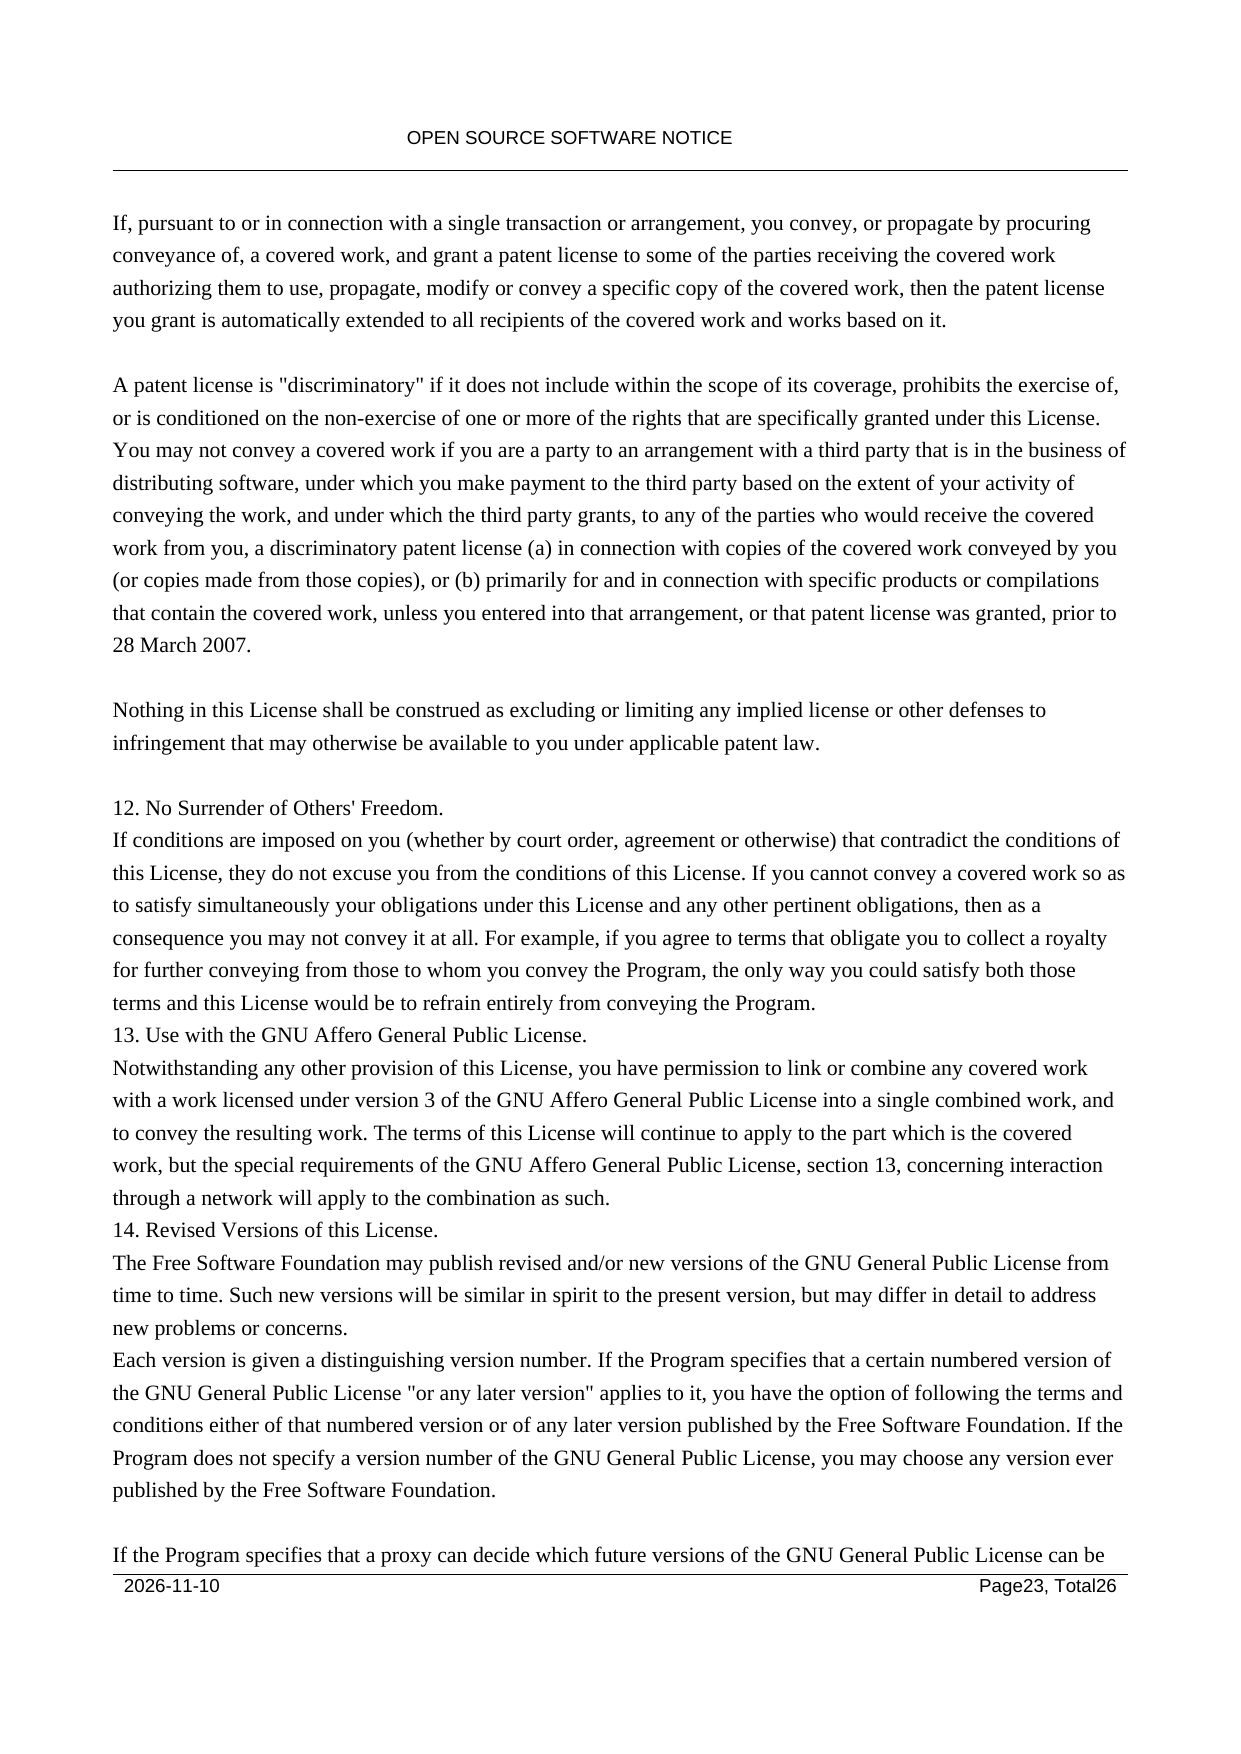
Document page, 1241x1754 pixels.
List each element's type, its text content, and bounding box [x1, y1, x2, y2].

text The Free Software Foundation may publish revised and/or new versions of the GNU General Public License from time to time. Such new versions will be similar in spirit to the present version, but may differ in detail to address new problems or concerns. [112, 1246, 1128, 1344]
text Each version is given a distinguishing version number. If the Program specifies that a certain numbered version of the GNU General Public License "or any later version" applies to it, you have the option of following the terms and conditions either of that numbered version or of any later version published by the Free Software Foundation. If the Program does not specify a version number of the GNU General Public License, you may choose any version ever published by the Free Software Foundation. [112, 1344, 1128, 1506]
text A patent license is "discriminatory" if it does not include within the scope of its coverage, prohibits the exercise of, or is conditioned on the non-exercise of one or more of the rights that are specifically granted under this License. You may not convey a covered work if you are a party to an arrangement with a third party that is in the business of distributing software, under which you make payment to the third party based on the extent of your activity of conveying the work, and under which the third party grants, to any of the parties who would receive the covered work from you, a discriminatory patent license (a) in connection with copies of the covered work conveyed by you (or copies made from those copies), or (b) primarily for and in connection with specific products or compilations that contain the covered work, unless you entered into that arrangement, or that patent license was granted, prior to 28 March 2007. [112, 369, 1128, 661]
text 13. Use with the GNU Affero General Public License. [112, 1019, 1128, 1051]
text Notwithstanding any other provision of this License, you have permission to link or combine any covered work with a work licensed under version 3 of the GNU Affero General Public License into a single combined work, and to convey the resulting work. The terms of this License will continue to apply to the part which is the covered work, but the special requirements of the GNU Affero General Public License, section 13, concerning interaction through a network will apply to the combination as such. [112, 1051, 1128, 1214]
text If conditions are imposed on you (whether by court order, agreement or otherwise) that contradict the conditions of this License, they do not excuse you from the conditions of this License. If you cannot convey a covered work so as to satisfy simultaneously your obligations under this License and any other pertinent obligations, then as a consequence you may not convey it at all. For example, if you agree to terms that obligate you to collect a royalty for further conveying from those to whom you convey the Program, the only way you could satisfy both those terms and this License would be to refrain entirely from conveying the Program. [112, 824, 1128, 1019]
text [112, 1539, 1128, 1571]
text Nothing in this License shall be construed as excluding or limiting any implied license or other defenses to infringement that may otherwise be available to you under applicable patent law. [112, 694, 1128, 759]
text 12. No Surrender of Others' Freedom. [112, 791, 1128, 824]
text 14. Revised Versions of this License. [112, 1214, 1128, 1246]
text If, pursuant to or in connection with a single transaction or arrangement, you convey, or propagate by procuring conveyance of, a covered work, and grant a patent license to some of the parties receiving the covered work authorizing them to use, propagate, modify or convey a specific copy of the covered work, then the patent license you grant is automatically extended to all recipients of the covered work and works based on it. [112, 206, 1128, 336]
